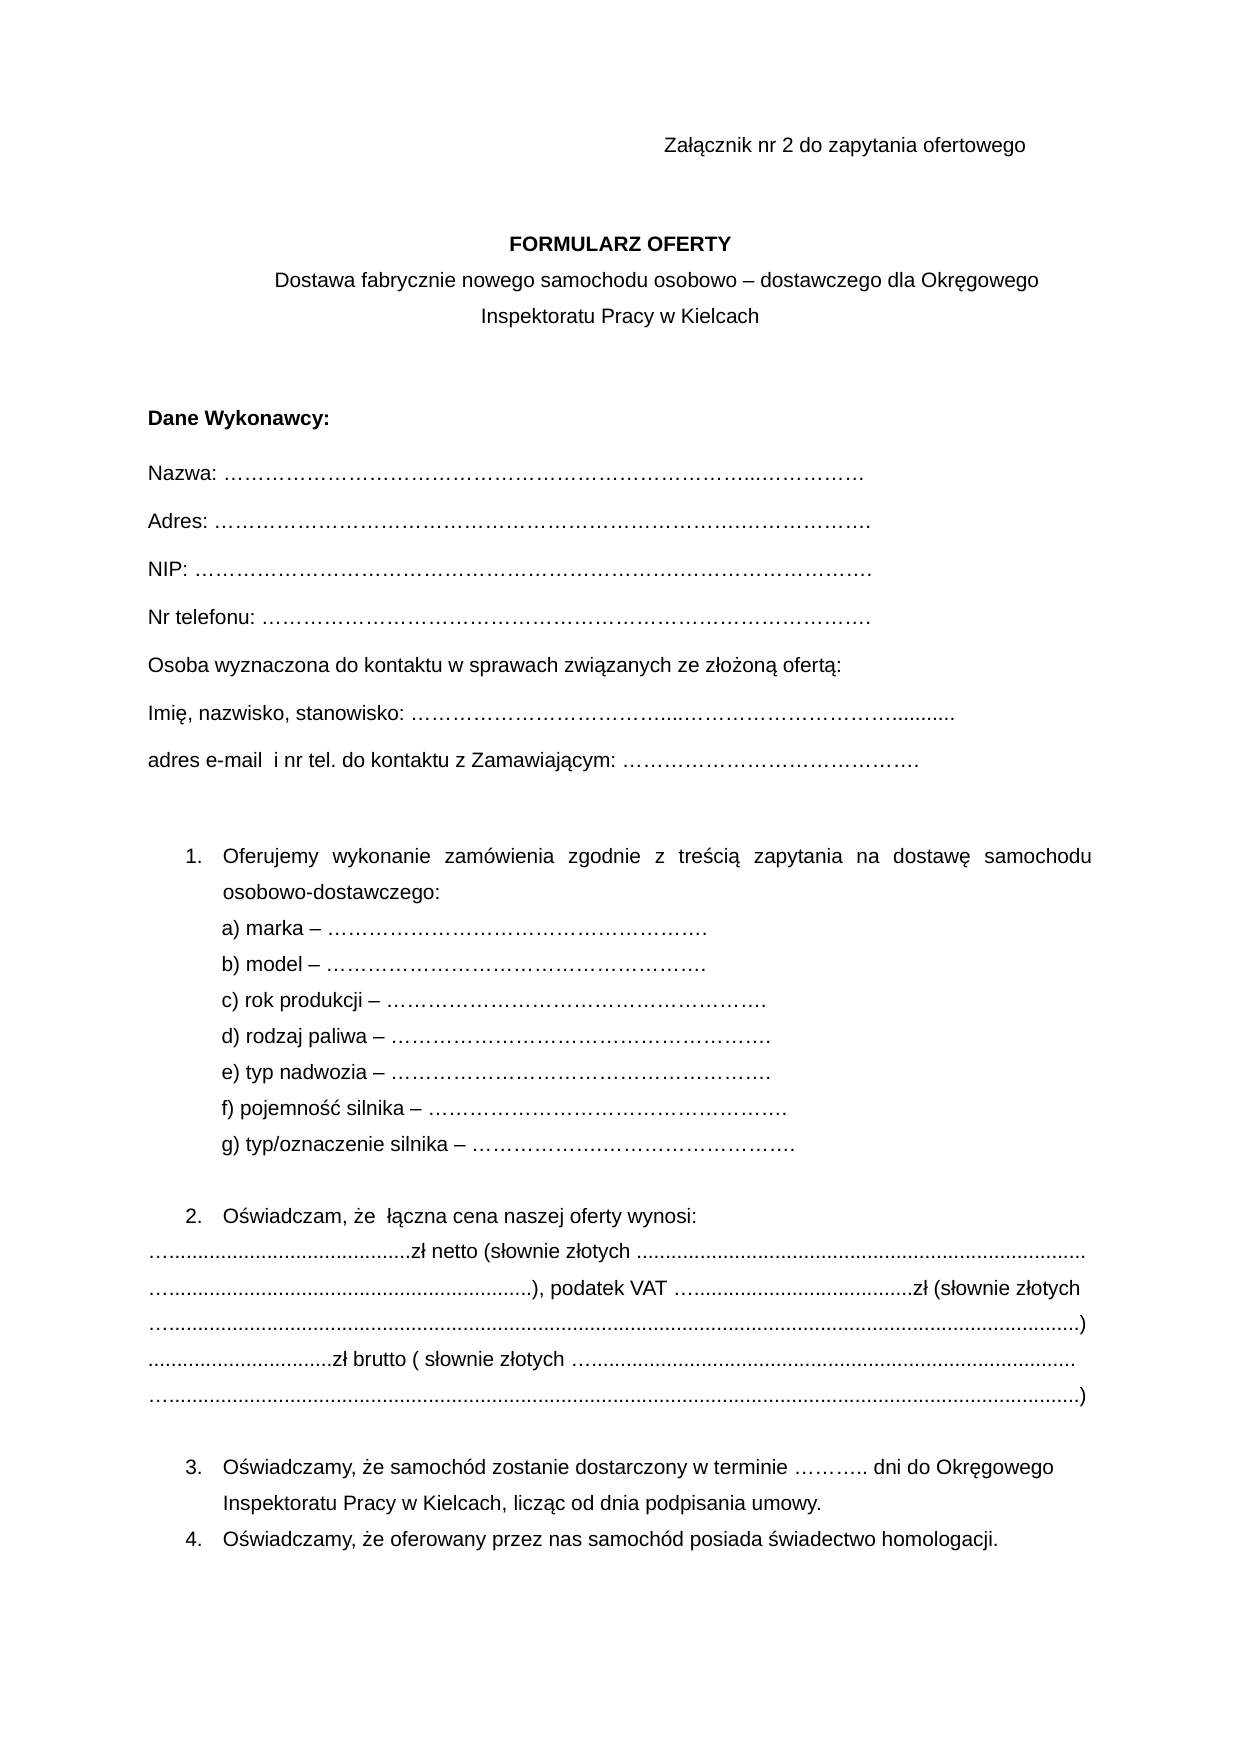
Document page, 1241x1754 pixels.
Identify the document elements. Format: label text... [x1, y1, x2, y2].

text d) rodzaj paliwa – ………………………………………………. [221, 1024, 1093, 1048]
text f) pojemność silnika – ……………………………………………. [221, 1096, 1093, 1119]
text NIP: …………………………………………………………….………………………. [148, 557, 1093, 581]
text FORMULARZ OFERTY [148, 232, 1093, 256]
list Oświadczamy, że samochód zostanie dostarczony w terminie ……….. dni do Okręgowego Inspektoratu Pracy w Kielcach, licząc od dnia podpisania umowy. [185, 1455, 1093, 1515]
text Dostawa fabrycznie nowego samochodu osobowo – dostawczego dla Okręgowego Inspektoratu Pracy w Kielcach [148, 268, 1093, 328]
text Nr telefonu: ……………………………………………………………………………. [148, 604, 1093, 628]
text …..........................................zł netto (słownie złotych .............................................................................. …...............................................................), podatek VAT …......................................zł (słownie złotych …..............................................................................................................................................................) [148, 1239, 1093, 1335]
text Imię, nazwisko, stanowisko: ………………………………....…………………………........... [148, 700, 1093, 724]
text Załącznik nr 2 do zapytania ofertowego [664, 133, 1093, 157]
text Adres: ………………………………………………………………….………………. [148, 509, 1093, 533]
text g) typ/oznaczenie silnika – ……………….………………………. [221, 1132, 1093, 1156]
text e) typ nadwozia – ………………………………………………. [221, 1060, 1093, 1084]
text Osoba wyznaczona do kontaktu w sprawach związanych ze złożoną ofertą: [148, 652, 1093, 676]
text b) model – ………………………………………………. [221, 952, 1093, 976]
list Oferujemy wykonanie zamówienia zgodnie z treścią zapytania na dostawę samochodu osobowo-dostawczego: [185, 844, 1093, 904]
list Oświadczamy, że oferowany przez nas samochód posiada świadectwo homologacji. [185, 1527, 1093, 1551]
text Dane Wykonawcy: [148, 406, 1093, 430]
text adres e-mail i nr tel. do kontaktu z Zamawiającym: ……………………………………. [148, 748, 1093, 772]
text Nazwa: …………………………………………………………………...…………… [148, 461, 1093, 485]
text ................................zł brutto ( słownie złotych ….................................................................................... …..............................................................................................................................................................) [148, 1347, 1093, 1407]
text a) marka – ………………………………………………. [221, 916, 1093, 940]
list Oświadczam, że łączna cena naszej oferty wynosi: [185, 1203, 1093, 1227]
text c) rok produkcji – ………………………………………………. [221, 988, 1093, 1012]
